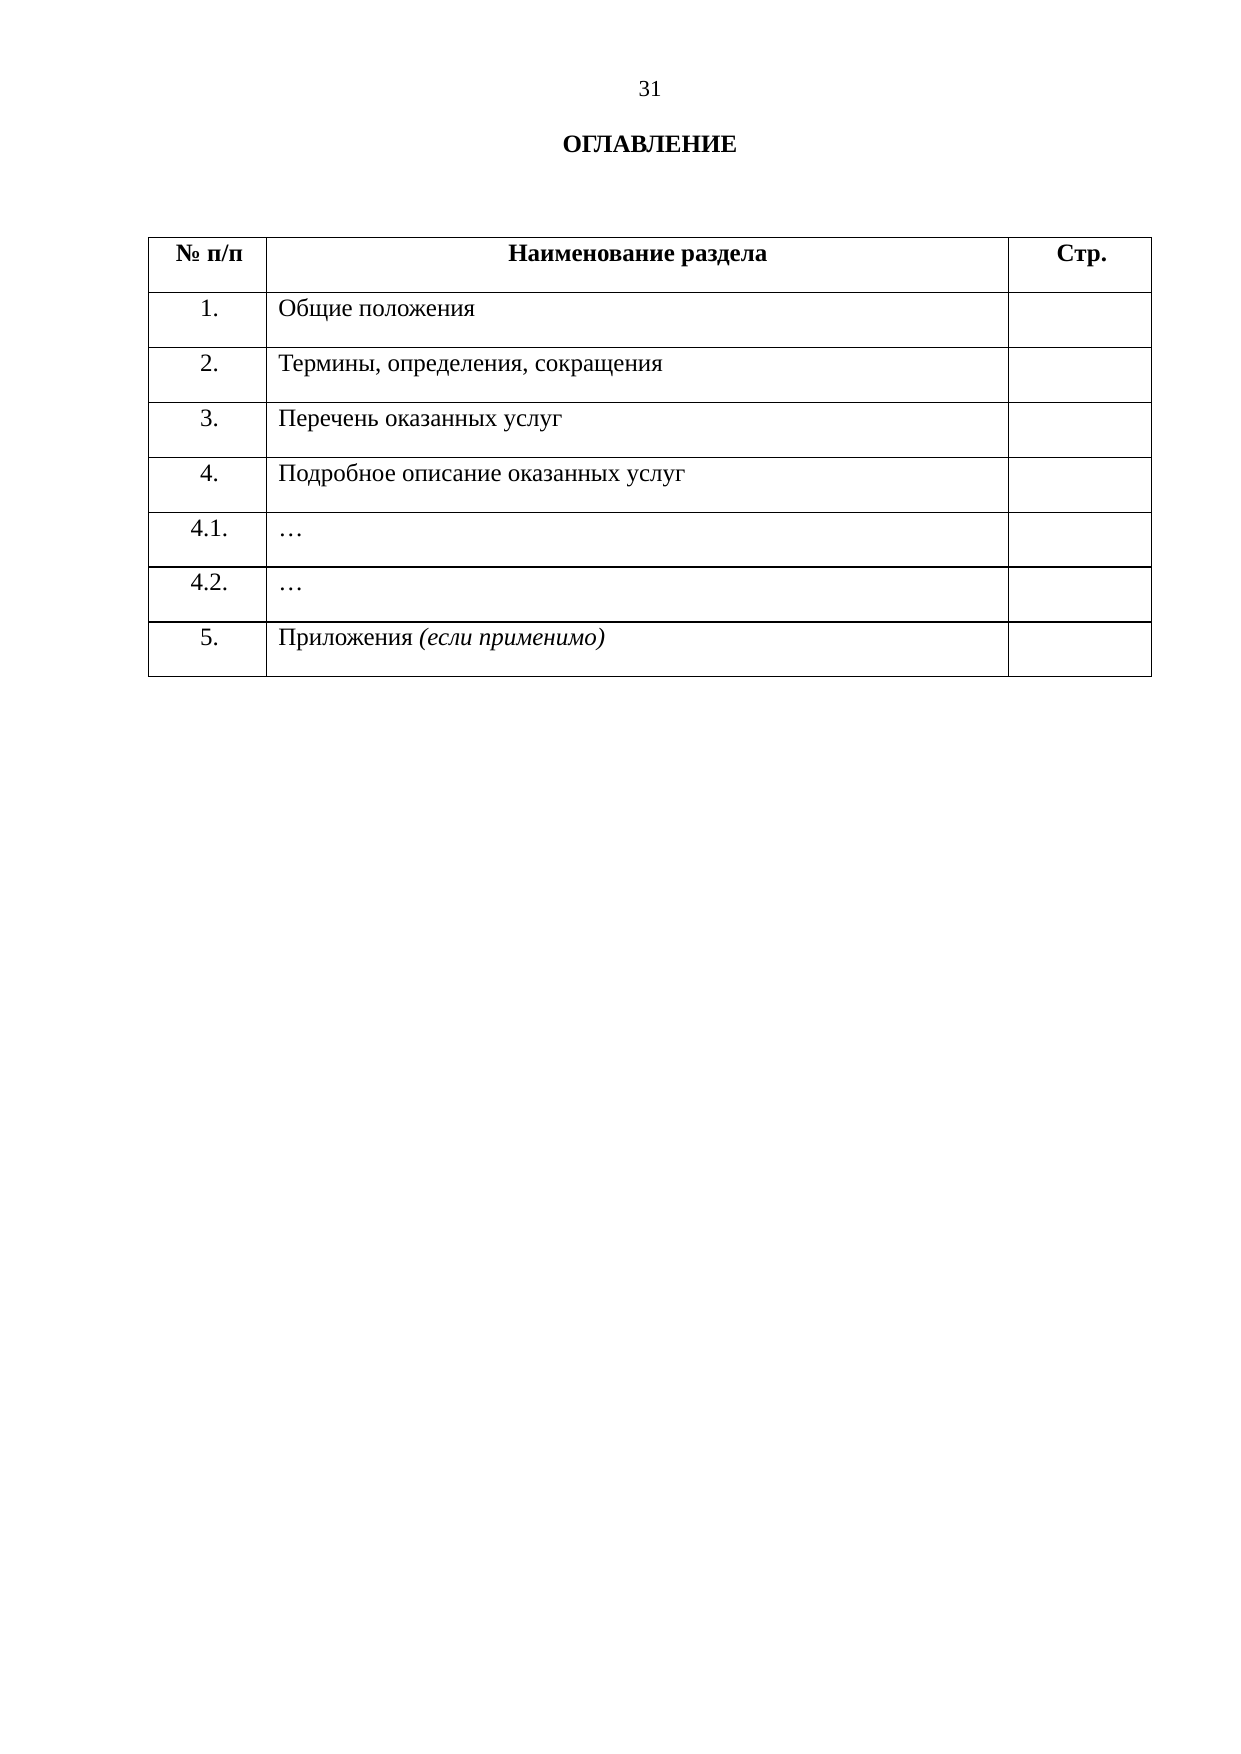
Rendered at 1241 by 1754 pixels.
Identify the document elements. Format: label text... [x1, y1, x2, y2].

table_cell Приложения (если применимо) [267, 623, 1008, 676]
table_cell … [267, 568, 1008, 621]
text ОГЛАВЛЕНИЕ [148, 129, 1152, 158]
table_cell [1009, 293, 1151, 347]
table_cell [1009, 403, 1151, 457]
table_cell 4.2. [149, 568, 266, 621]
table_cell [1009, 623, 1151, 676]
table_cell 4.1. [149, 513, 266, 566]
table_cell [1009, 348, 1151, 402]
table_header № п/п [149, 238, 266, 292]
table_header Наименование раздела [267, 238, 1008, 292]
table_cell Перечень оказанных услуг [267, 403, 1008, 457]
table_cell [1009, 568, 1151, 621]
table_header Стр. [1009, 238, 1151, 292]
table_cell Общие положения [267, 293, 1008, 347]
table_cell 5. [149, 623, 266, 676]
table_cell 1. [149, 293, 266, 347]
table_cell 3. [149, 403, 266, 457]
table_cell [1009, 458, 1151, 512]
table_cell Подробное описание оказанных услуг [267, 458, 1008, 512]
table_cell Термины, определения, сокращения [267, 348, 1008, 402]
table_cell 4. [149, 458, 266, 512]
table_cell … [267, 513, 1008, 566]
table_cell 2. [149, 348, 266, 402]
table_cell [1009, 513, 1151, 566]
